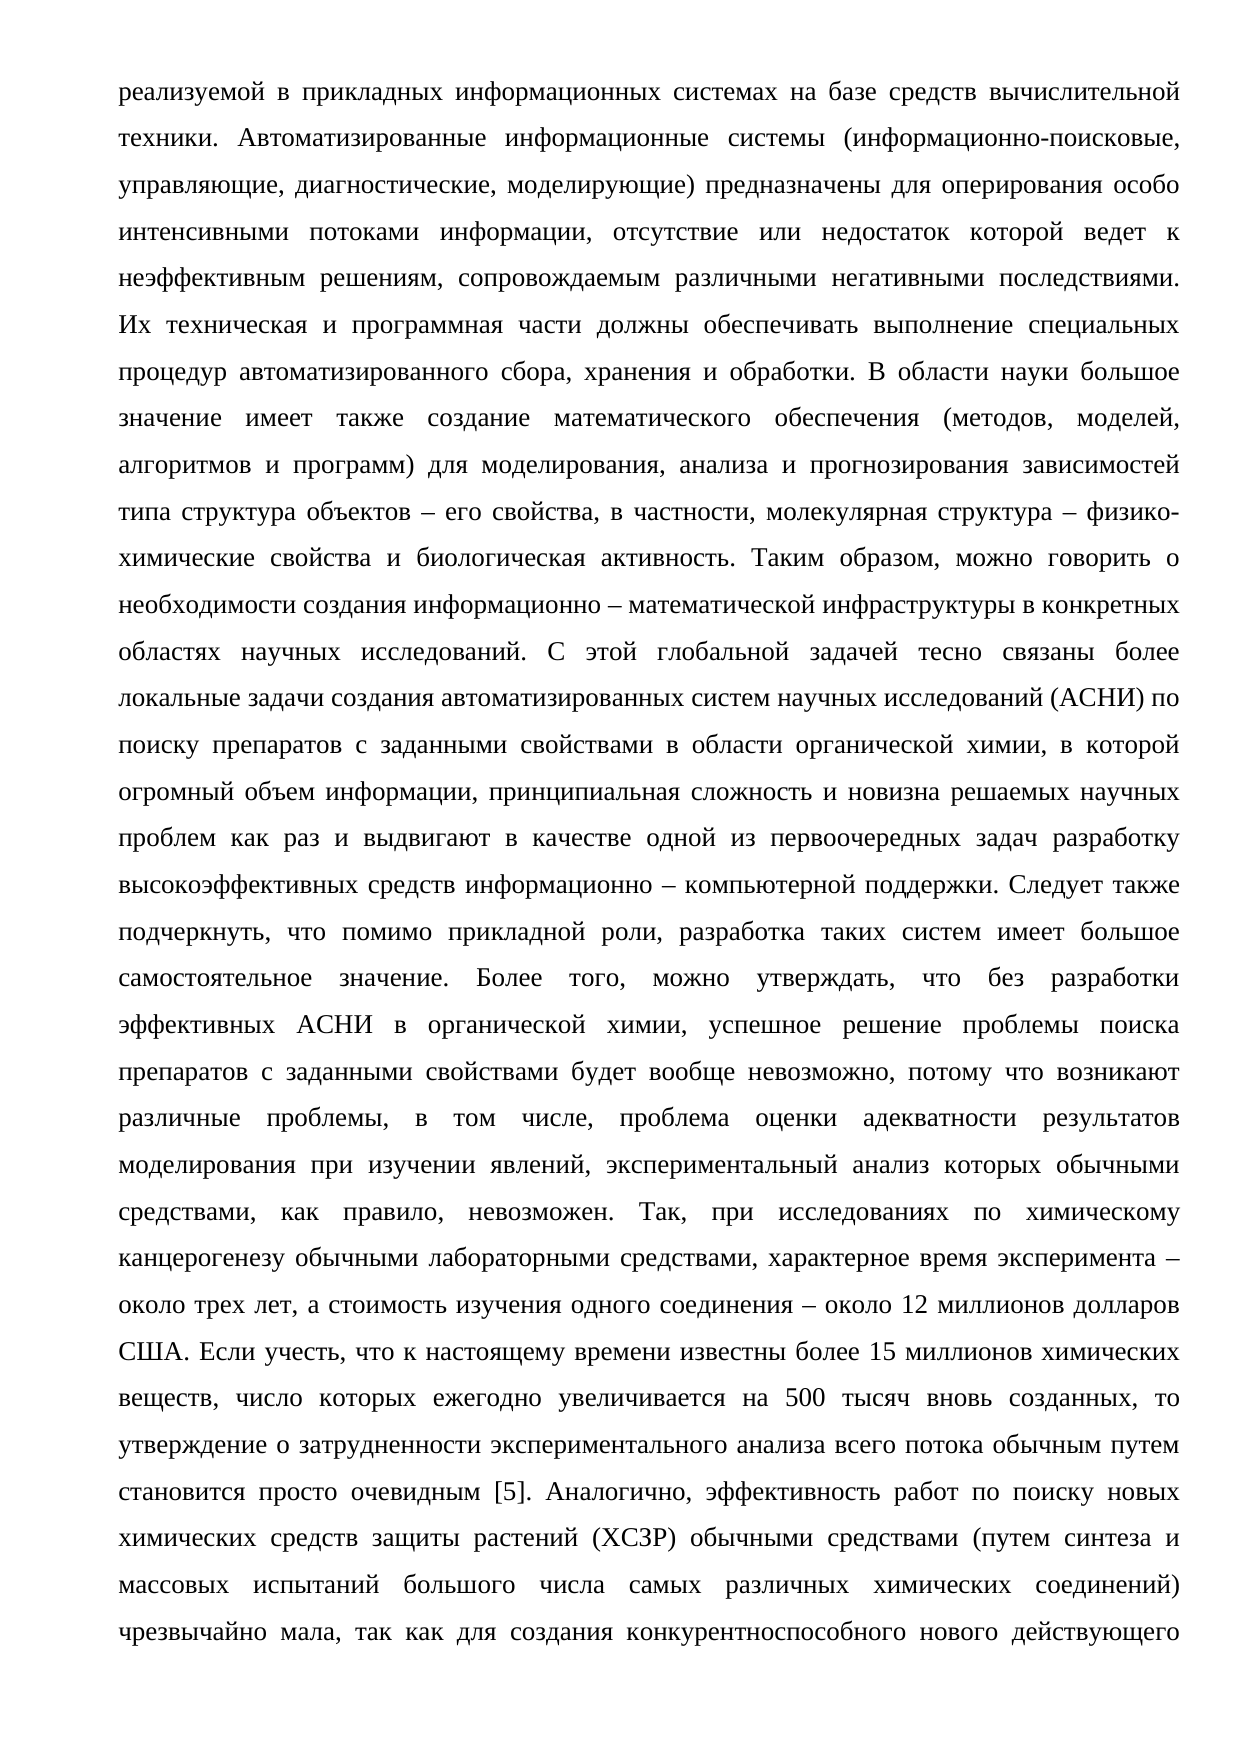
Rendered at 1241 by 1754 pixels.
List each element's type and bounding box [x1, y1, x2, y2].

text [118, 75, 1181, 1646]
